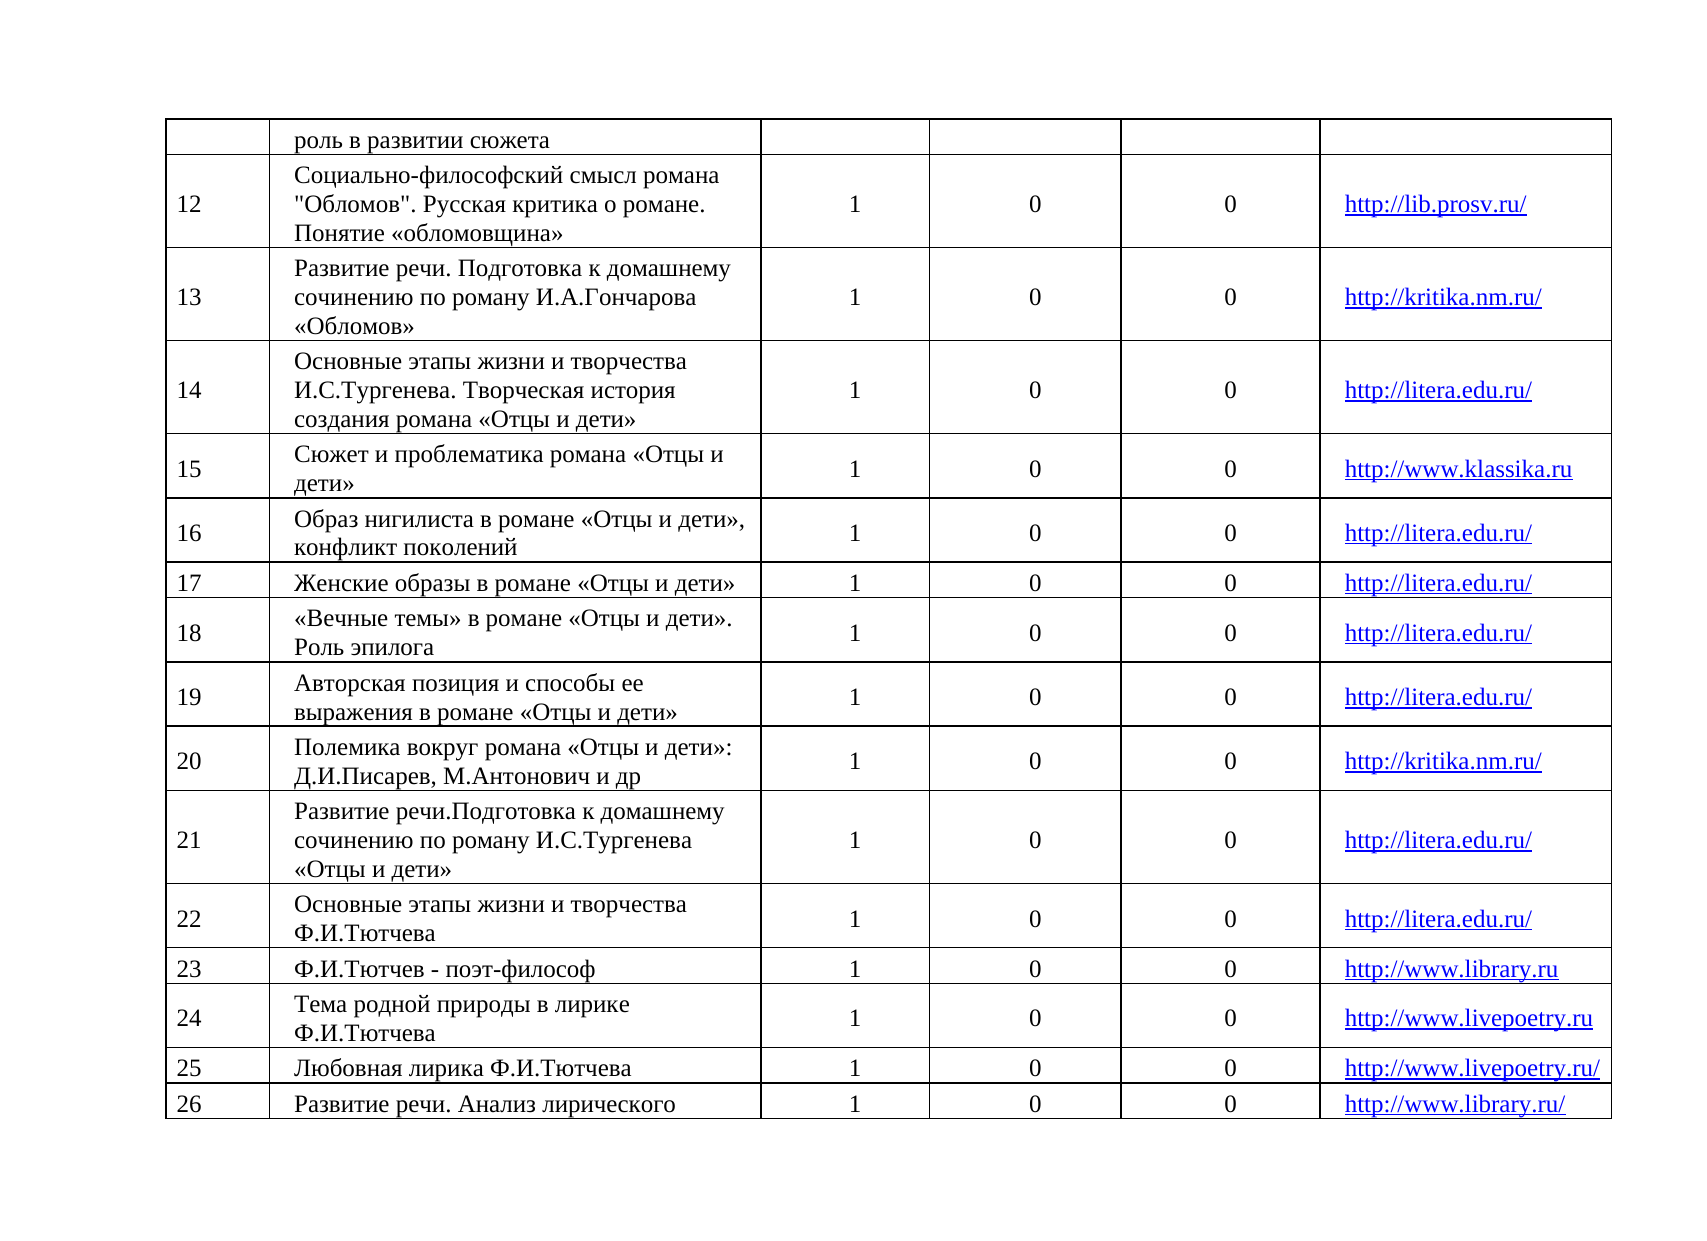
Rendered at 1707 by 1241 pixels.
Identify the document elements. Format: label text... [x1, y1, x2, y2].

table_cell 0 [930, 1048, 1120, 1082]
table_cell Полемика вокруг романа «Отцы и дети»: Д.И.Писарев, М.Антонович и др [270, 727, 760, 789]
table_cell 0 [1122, 499, 1319, 561]
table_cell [1321, 120, 1611, 154]
table_cell Ф.И.Тютчев - поэт-философ [270, 948, 760, 982]
table_cell 0 [930, 1084, 1120, 1118]
table_cell 0 [1122, 341, 1319, 433]
table_cell 15 [167, 434, 269, 497]
table_cell Развитие речи. Подготовка к домашнему сочинению по роману И.А.Гончарова «Обломов» [270, 248, 760, 340]
table_cell 1 [762, 120, 929, 154]
table_cell 0 [1122, 434, 1319, 497]
table_cell 1 [762, 598, 929, 661]
table_cell Развитие речи.Подготовка к домашнему сочинению по роману И.С.Тургенева «Отцы и дети» [270, 791, 760, 883]
table_cell 0 [930, 663, 1120, 725]
table_cell Основные этапы жизни и творчества Ф.И.Тютчева [270, 884, 760, 947]
table_cell Сюжет и проблематика романа «Отцы и дети» [270, 434, 760, 497]
table_cell 1 [762, 563, 929, 597]
table_cell http://www.library.ru [1321, 948, 1611, 982]
table_cell 0 [930, 120, 1120, 154]
table_cell 0 [1122, 791, 1319, 883]
table_cell 0 [1122, 948, 1319, 982]
table_cell 24 [167, 984, 269, 1047]
table_cell http://www.livepoetry.ru [1321, 984, 1611, 1047]
table_cell 1 [762, 791, 929, 883]
table_cell 1 [762, 341, 929, 433]
table_cell 0 [930, 884, 1120, 947]
table_cell http://www.klassika.ru [1321, 434, 1611, 497]
table_cell http://litera.edu.ru/ [1321, 341, 1611, 433]
table_cell 0 [930, 248, 1120, 340]
table_cell 0 [930, 727, 1120, 789]
table_cell 0 [930, 791, 1120, 883]
table_cell 0 [1122, 155, 1319, 247]
table_cell 0 [1122, 1084, 1319, 1118]
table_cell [270, 120, 760, 154]
table_cell 0 [1122, 120, 1319, 154]
table_cell http://litera.edu.ru/ [1321, 563, 1611, 597]
table_cell 0 [1122, 727, 1319, 789]
table_cell Любовная лирика Ф.И.Тютчева [270, 1048, 760, 1082]
table_cell 1 [762, 499, 929, 561]
table_cell 11 [167, 120, 269, 154]
table_cell 14 [167, 341, 269, 433]
table_cell 1 [762, 1048, 929, 1082]
table_cell 1 [762, 1084, 929, 1118]
table_cell Авторская позиция и способы ее выражения в романе «Отцы и дети» [270, 663, 760, 725]
table_cell 1 [762, 948, 929, 982]
table_cell 0 [930, 948, 1120, 982]
table_cell 22 [167, 884, 269, 947]
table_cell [270, 1084, 760, 1118]
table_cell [1321, 1084, 1611, 1118]
table_cell 23 [167, 948, 269, 982]
table_cell 0 [930, 598, 1120, 661]
table_cell 0 [1122, 248, 1319, 340]
table_cell 17 [167, 563, 269, 597]
table_cell 25 [167, 1048, 269, 1082]
table_cell 0 [930, 155, 1120, 247]
table_cell 20 [167, 727, 269, 789]
table_cell 0 [1122, 984, 1319, 1047]
table_cell 19 [167, 663, 269, 725]
table_cell 1 [762, 155, 929, 247]
table_cell 0 [1122, 598, 1319, 661]
table_cell http://www.livepoetry.ru/ [1321, 1048, 1611, 1082]
table_cell «Вечные темы» в романе «Отцы и дети». Роль эпилога [270, 598, 760, 661]
table_cell 18 [167, 598, 269, 661]
table_cell 16 [167, 499, 269, 561]
table_cell 1 [762, 727, 929, 789]
table_cell http://kritika.nm.ru/ [1321, 248, 1611, 340]
table_cell 0 [1122, 884, 1319, 947]
table_cell 1 [762, 248, 929, 340]
table_cell Социально-философский смысл романа "Обломов". Русская критика о романе. Понятие «обломовщина» [270, 155, 760, 247]
table_cell 1 [762, 884, 929, 947]
table_cell 12 [167, 155, 269, 247]
table_cell http://litera.edu.ru/ [1321, 598, 1611, 661]
table_cell Основные этапы жизни и творчества И.С.Тургенева. Творческая история создания романа «Отцы и дети» [270, 341, 760, 433]
table_cell Женские образы в романе «Отцы и дети» [270, 563, 760, 597]
table_cell 0 [930, 434, 1120, 497]
table_cell http://litera.edu.ru/ [1321, 884, 1611, 947]
table_cell 26 [167, 1084, 269, 1118]
table_cell http://lib.prosv.ru/ [1321, 155, 1611, 247]
table_cell 0 [930, 341, 1120, 433]
table_cell 0 [930, 984, 1120, 1047]
table_cell http://litera.edu.ru/ [1321, 663, 1611, 725]
table_cell 0 [1122, 1048, 1319, 1082]
table_cell 21 [167, 791, 269, 883]
table_cell 1 [762, 663, 929, 725]
table_cell http://litera.edu.ru/ [1321, 499, 1611, 561]
table_cell 0 [1122, 563, 1319, 597]
table_cell 0 [1122, 663, 1319, 725]
table_cell http://kritika.nm.ru/ [1321, 727, 1611, 789]
table_cell Тема родной природы в лирике Ф.И.Тютчева [270, 984, 760, 1047]
table_cell 0 [930, 563, 1120, 597]
table_cell http://litera.edu.ru/ [1321, 791, 1611, 883]
table_cell 1 [762, 434, 929, 497]
table_cell 1 [762, 984, 929, 1047]
table_cell Образ нигилиста в романе «Отцы и дети», конфликт поколений [270, 499, 760, 561]
table_cell 13 [167, 248, 269, 340]
table_cell 0 [930, 499, 1120, 561]
